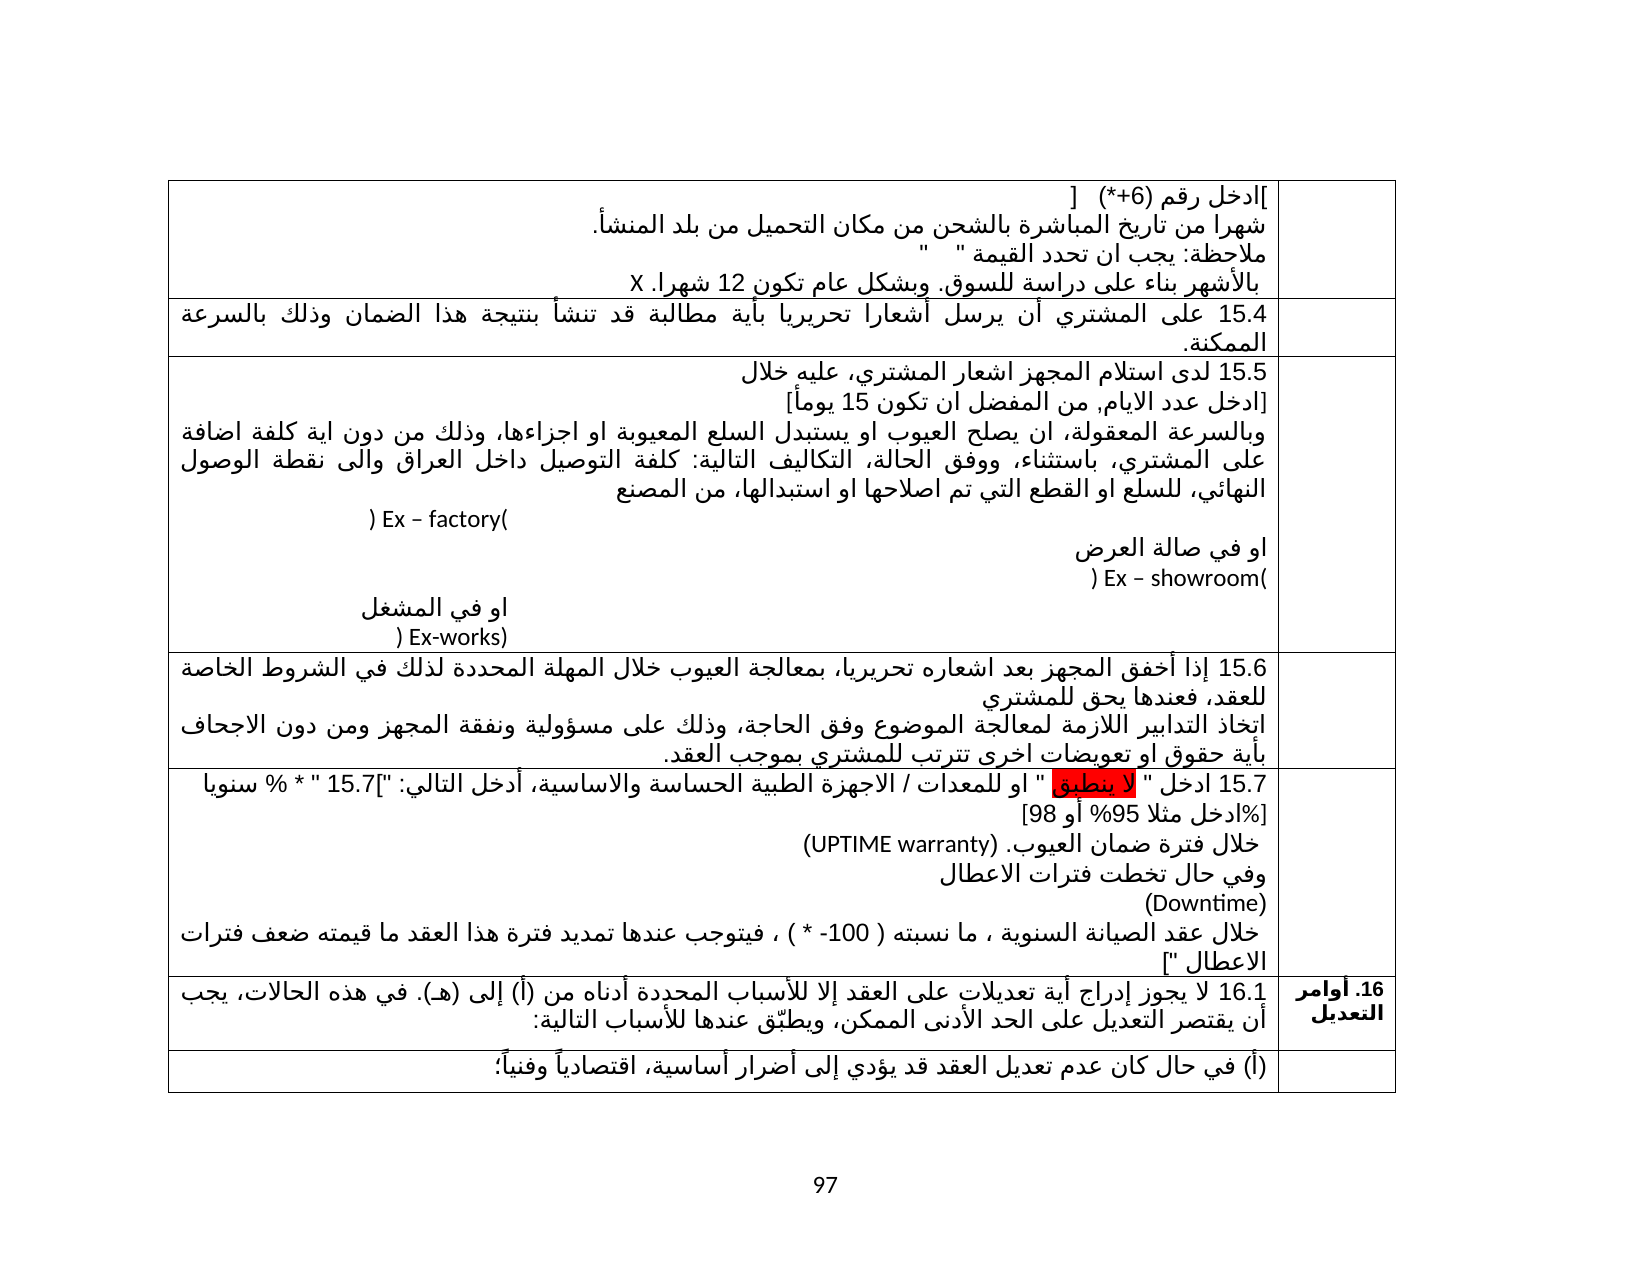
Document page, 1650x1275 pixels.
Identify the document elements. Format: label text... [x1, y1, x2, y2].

table_cell [1279, 299, 1395, 356]
table_cell 15.5 لدى استلام المجهز اشعار المشتري، عليه خلال [ادخل عدد الايام, من المفضل ان تكون 15 يومأ] وبالسرعة المعقولة، ان يصلح العيوب او يستبدل السلع المعيوبة او اجزاءها، وذلك من دون اية كلفة اضافة على المشتري، باستثناء، ووفق الحالة، التكاليف التالية: كلفة التوصيل داخل العراق والى نقطة الوصول النهائي، للسلع او القطع التي تم اصلاحها او استبدالها، من المصنع ) Ex – factory( او في صالة العرض ) Ex – showroom( او في المشغل ) Ex-works) [169, 357, 1278, 652]
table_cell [169, 181, 1278, 298]
table_cell [1279, 181, 1395, 298]
table_cell [1279, 653, 1395, 768]
table_cell 15.7 ادخل " لا ينطبق " او للمعدات / الاجهزة الطبية الحساسة والاساسية، أدخل التالي: "]15.7 " * % سنويا [ادخل مثلا 95% أو 98%] خلال فترة ضمان العيوب. (UPTIME warranty) وفي حال تخطت فترات الاعطال (Downtime) خلال عقد الصيانة السنوية ، ما نسبته ( 100- * ) ، فيتوجب عندها تمديد فترة هذا العقد ما قيمته ضعف فترات الاعطال "] [169, 769, 1278, 976]
table_cell 16. أوامر التعديل [1279, 977, 1395, 1050]
table_cell [1279, 357, 1395, 652]
table_cell [1279, 769, 1395, 976]
table_cell (أ) في حال كان عدم تعديل العقد قد يؤدي إلى أضرار أساسية، اقتصادياً وفنياً؛ [169, 1051, 1278, 1092]
table_cell [1279, 1051, 1395, 1092]
table_cell 16.1 لا يجوز إدراج أية تعديلات على العقد إلا للأسباب المحددة أدناه من (أ) إلى (هـ). في هذه الحالات، يجب أن يقتصر التعديل على الحد الأدنى الممكن، ويطبّق عندها للأسباب التالية: [169, 977, 1278, 1050]
table_cell 15.4 على المشتري أن يرسل أشعارا تحريريا بأية مطالبة قد تنشأ بنتيجة هذا الضمان وذلك بالسرعة الممكنة. [169, 299, 1278, 356]
table_cell 15.6 إذا أخفق المجهز بعد اشعاره تحريريا، بمعالجة العيوب خلال المهلة المحددة لذلك في الشروط الخاصة للعقد، فعندها يحق للمشتري اتخاذ التدابير اللازمة لمعالجة الموضوع وفق الحاجة، وذلك على مسؤولية ونفقة المجهز ومن دون الاجحاف بأية حقوق او تعويضات اخرى تترتب للمشتري بموجب العقد. [169, 653, 1278, 768]
